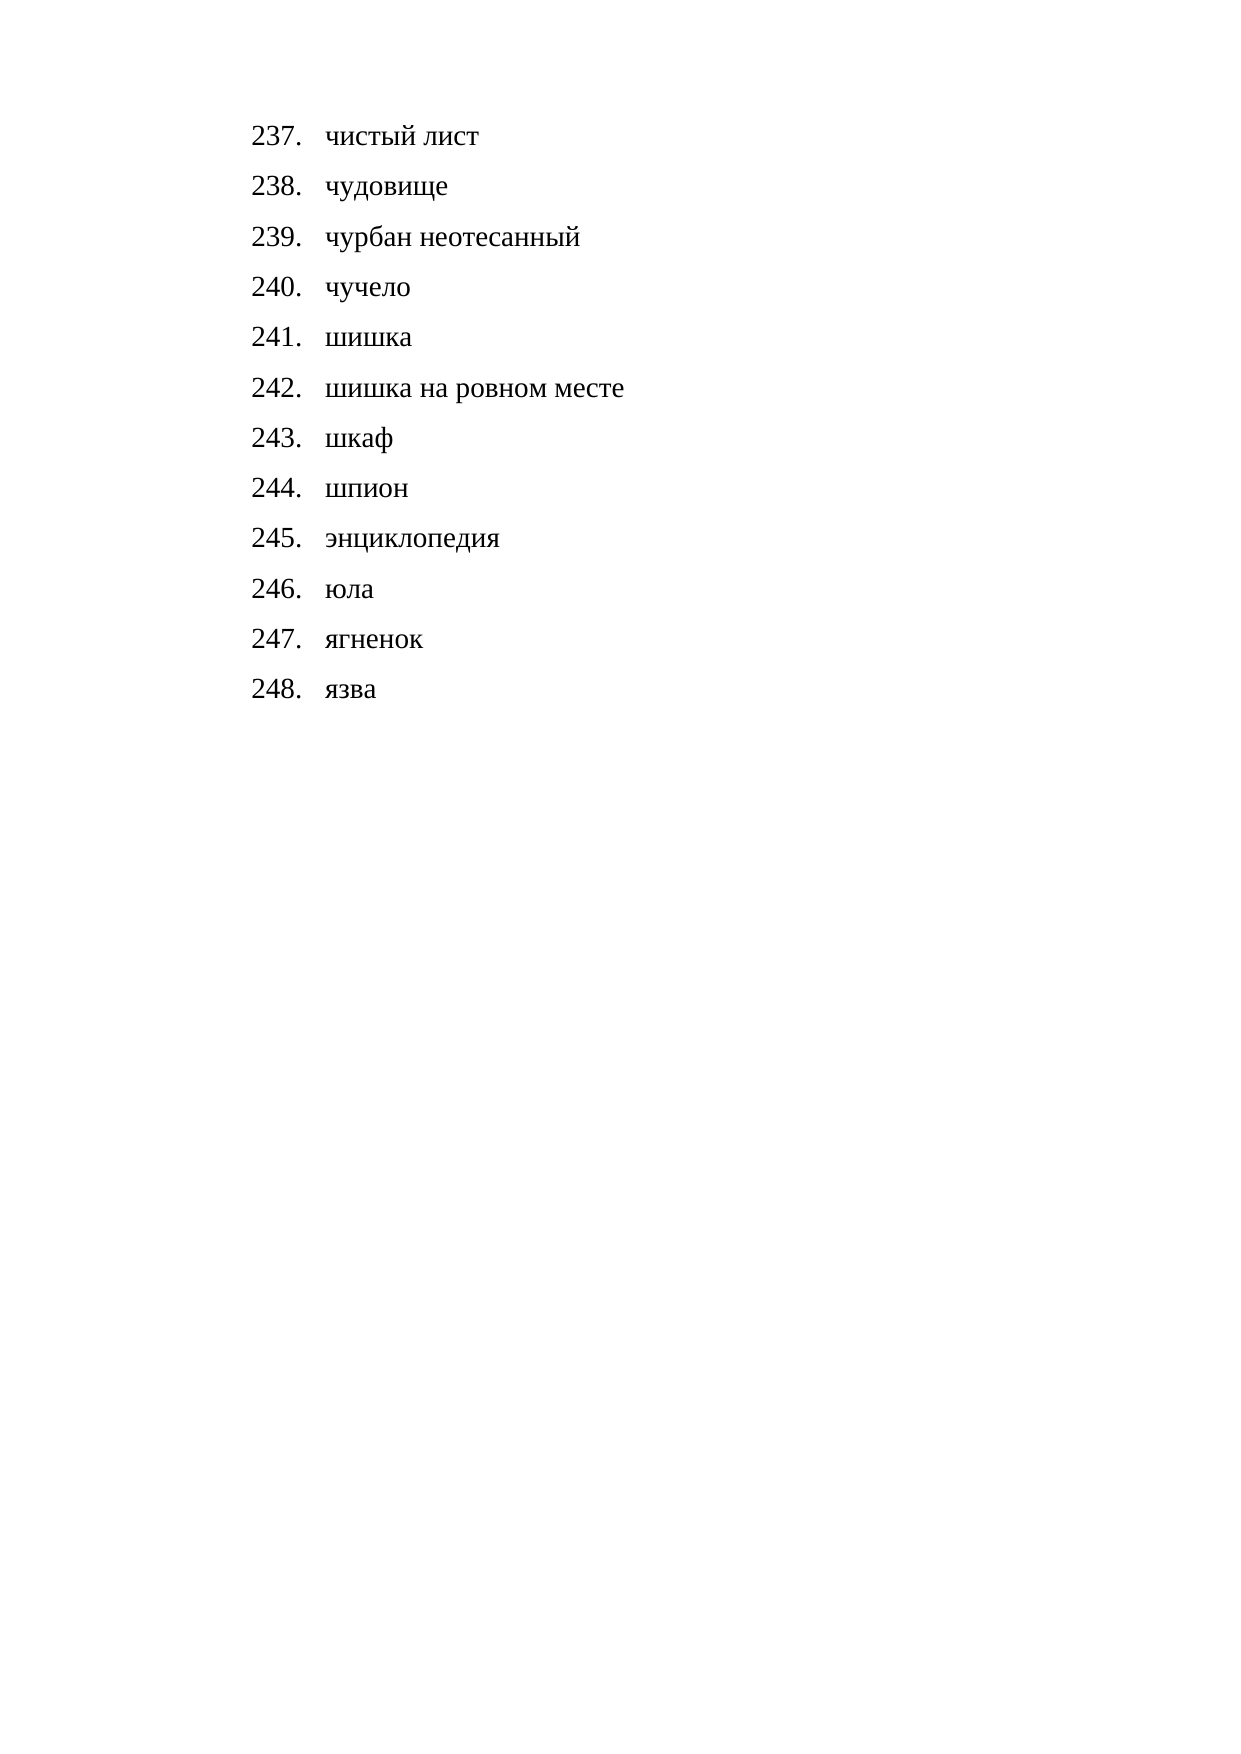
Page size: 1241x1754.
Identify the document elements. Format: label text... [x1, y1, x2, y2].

list энциклопедия [177, 521, 1152, 554]
list чудовище [177, 168, 1152, 202]
list шпион [177, 470, 1152, 504]
list язва [177, 672, 1152, 705]
list чучело [177, 269, 1152, 303]
list чистый лист [177, 118, 1152, 152]
list ягненок [177, 621, 1152, 655]
list юла [177, 571, 1152, 604]
list чурбан неотесанный [177, 219, 1152, 252]
list шкаф [177, 420, 1152, 453]
list шишка на ровном месте [177, 370, 1152, 403]
list шишка [177, 319, 1152, 353]
